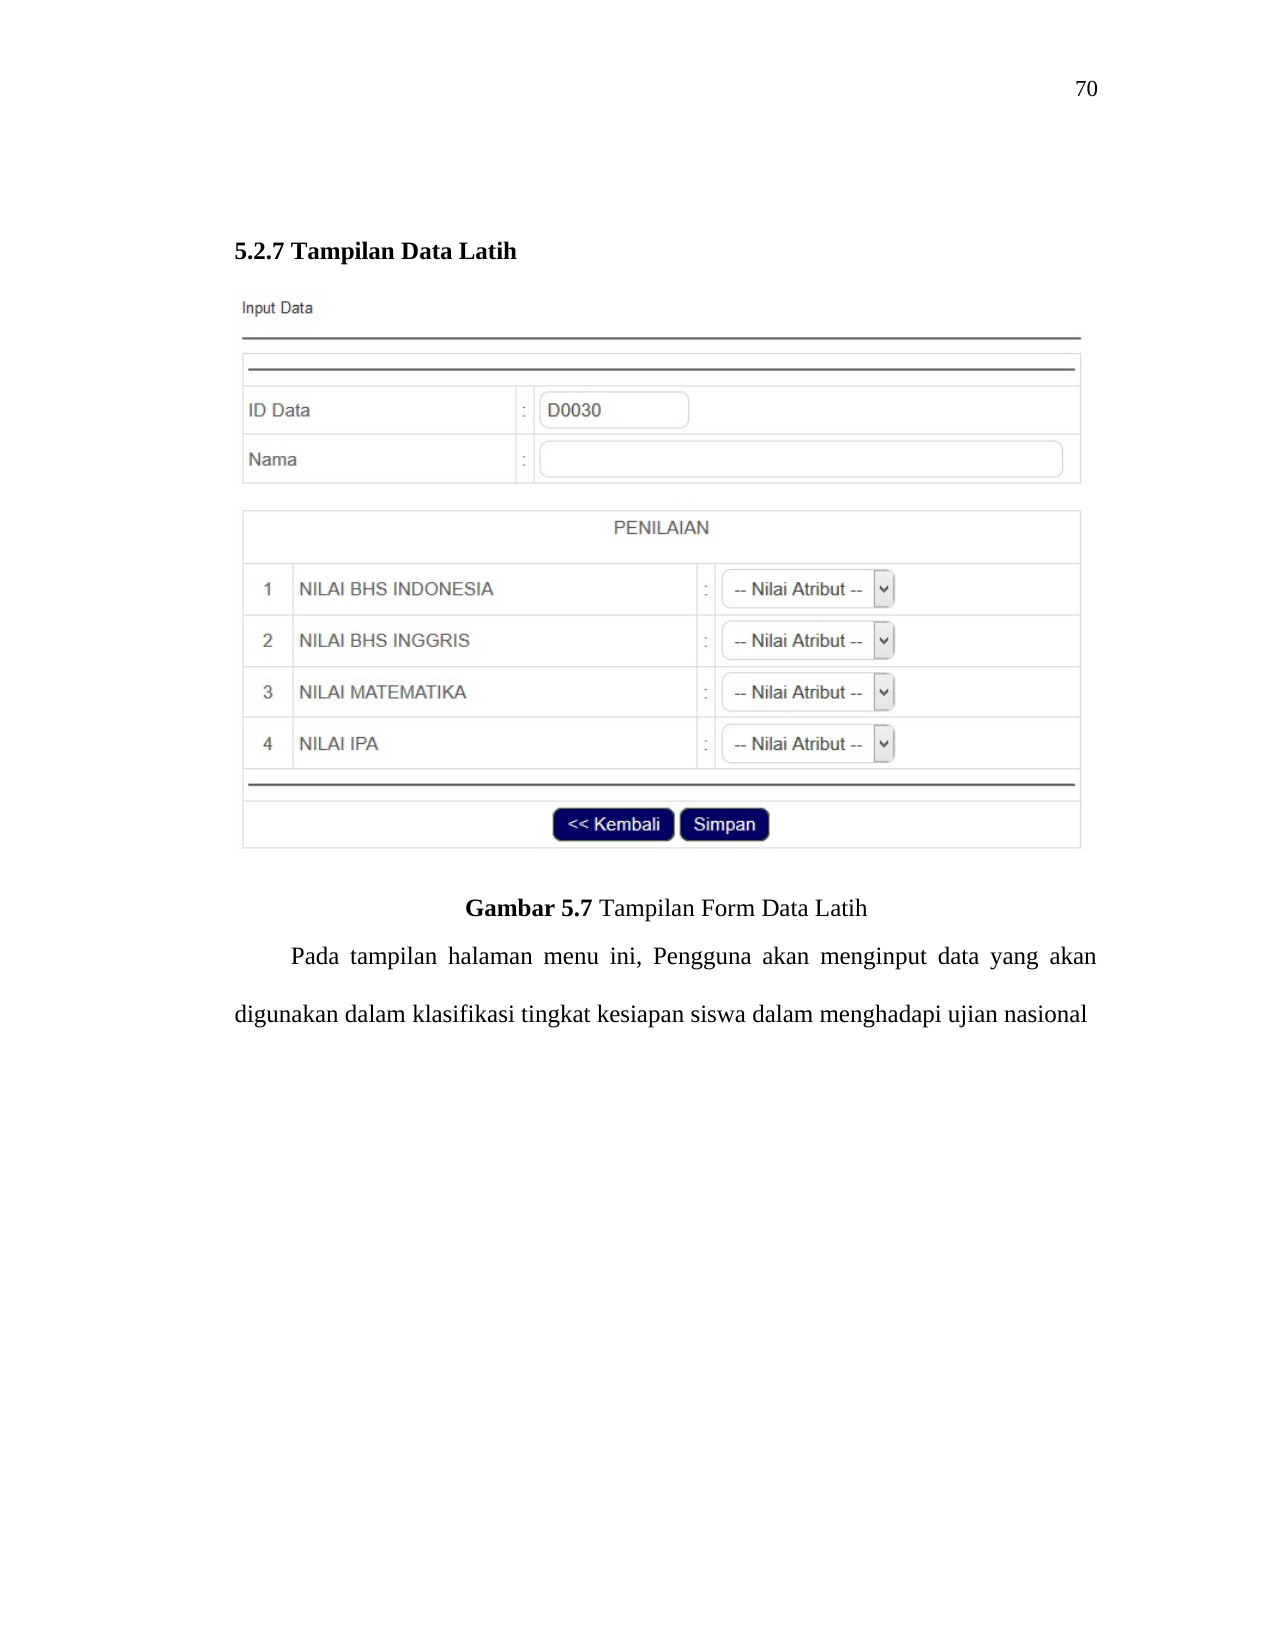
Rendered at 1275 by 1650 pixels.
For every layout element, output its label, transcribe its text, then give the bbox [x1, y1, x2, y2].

picture [234, 293, 1098, 875]
subtitle 5.2.7 Tampilan Data Latih [234, 236, 1098, 265]
text Gambar 5.7 Tampilan Form Data Latih [234, 893, 1098, 922]
text Pada tampilan halaman menu ini, Pengguna akan menginput data yang akan digunakan dalam klasifikasi tingkat kesiapan siswa dalam menghadapi ujian nasional [234, 941, 1098, 1027]
